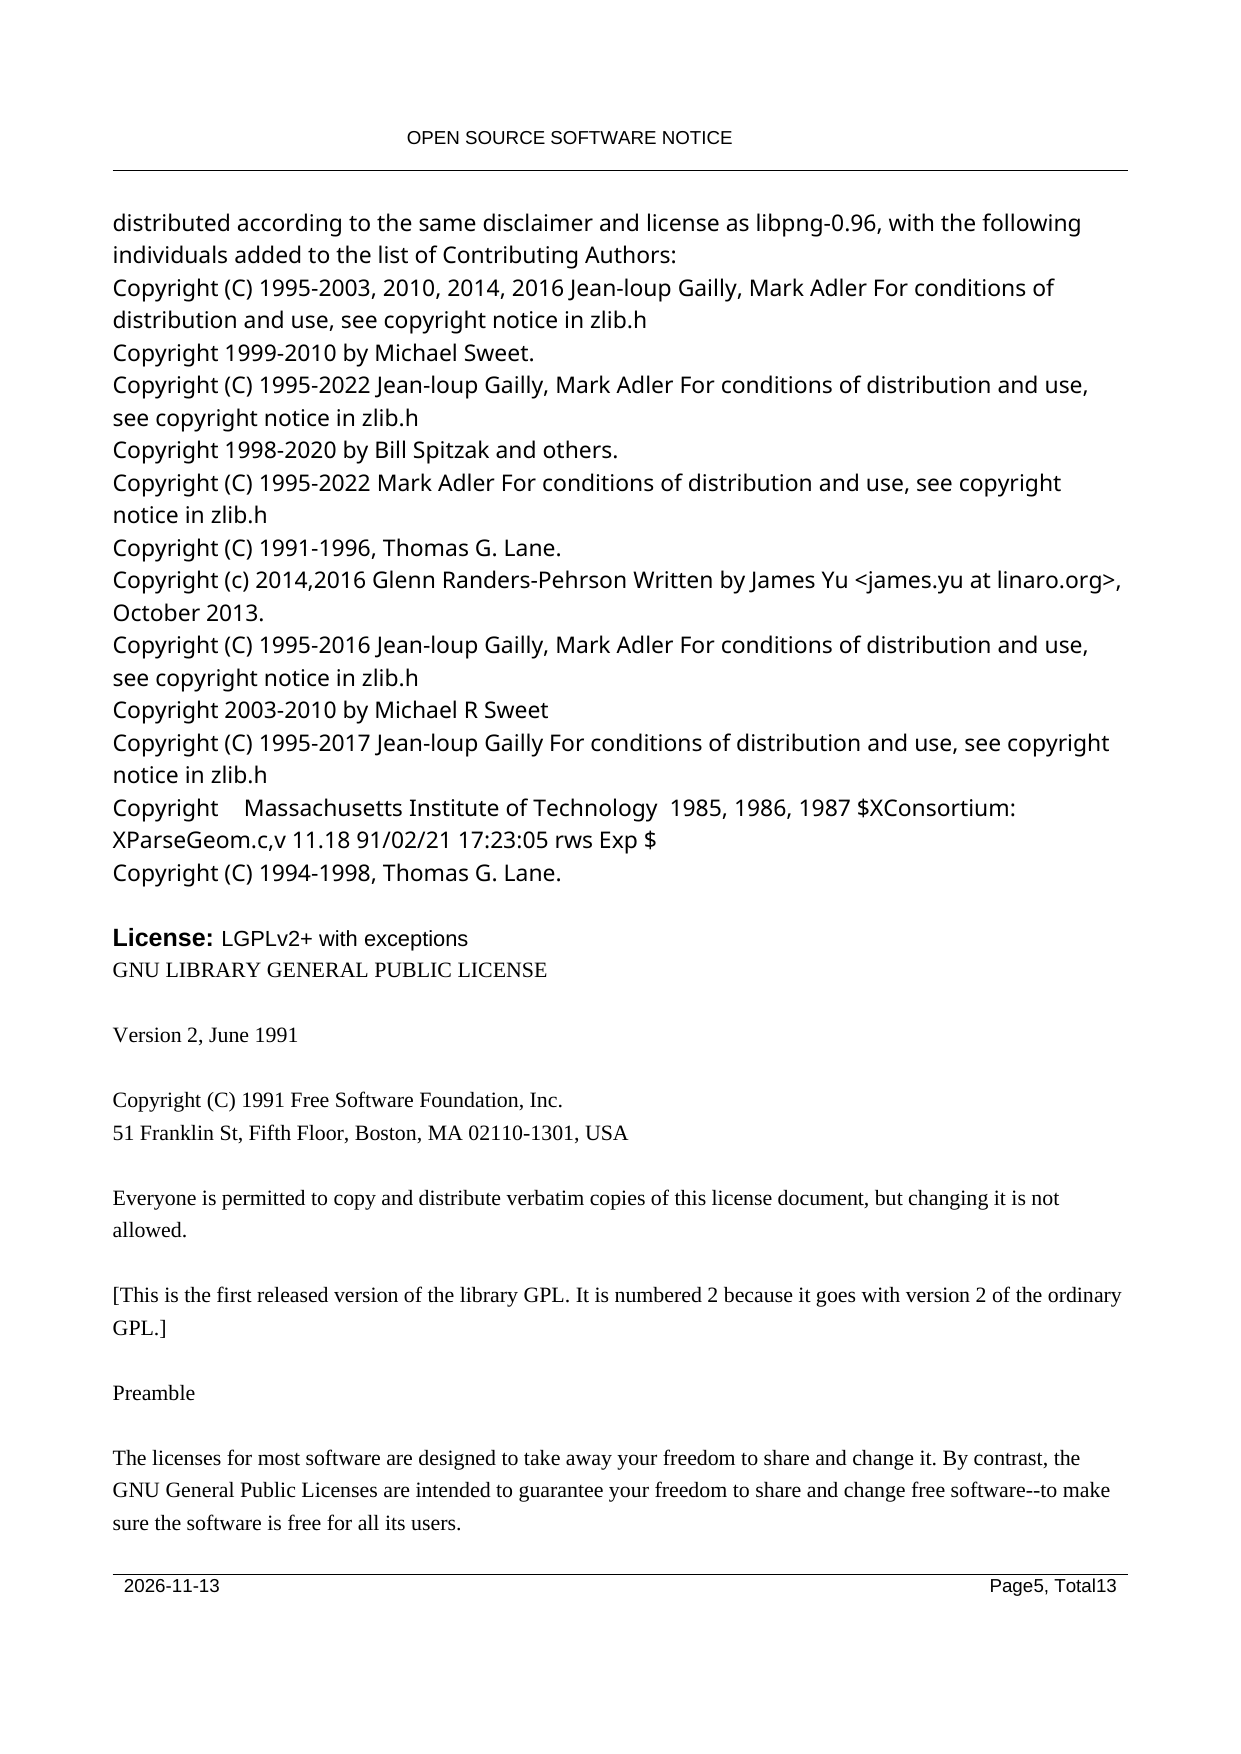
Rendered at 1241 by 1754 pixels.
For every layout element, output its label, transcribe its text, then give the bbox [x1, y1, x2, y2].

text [112, 206, 1128, 921]
text License: LGPLv2+ with exceptions [112, 921, 1128, 954]
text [112, 954, 1128, 1539]
